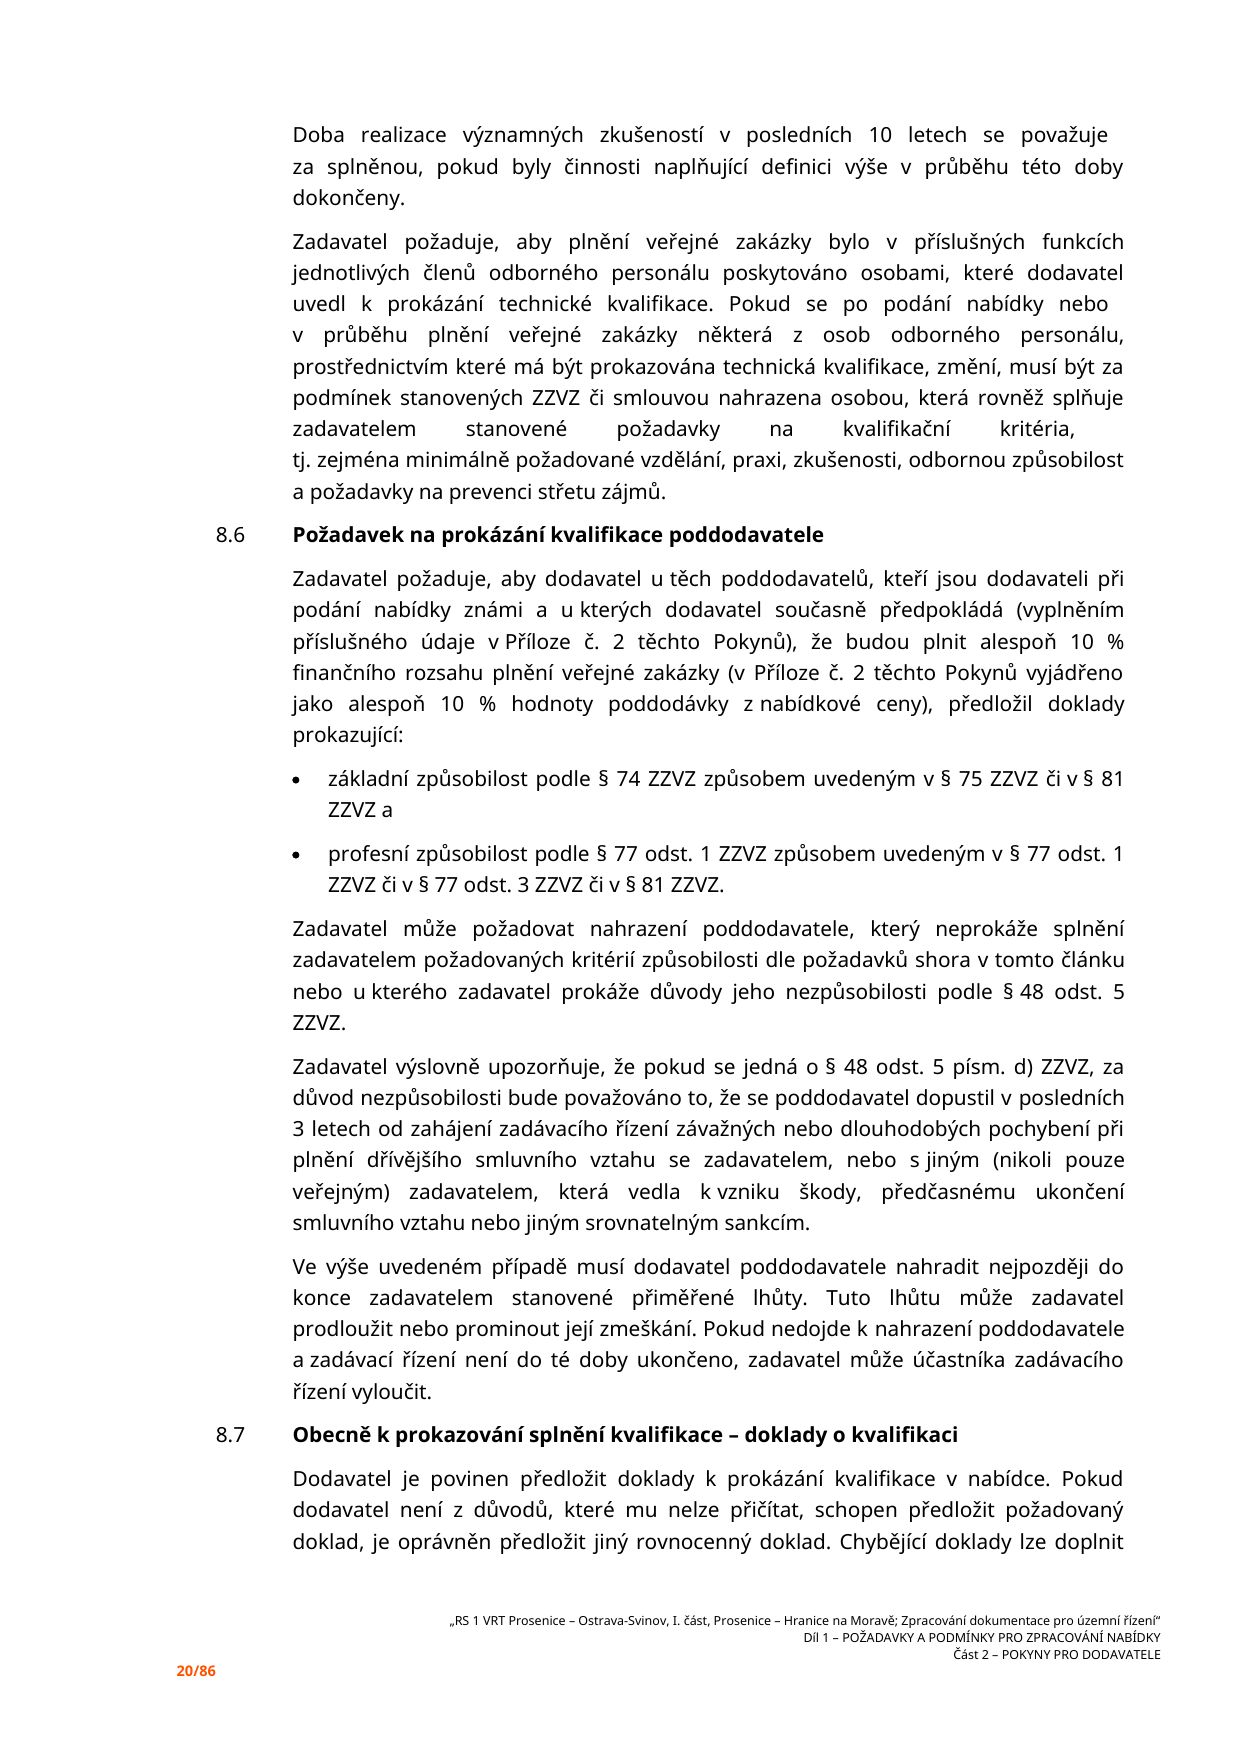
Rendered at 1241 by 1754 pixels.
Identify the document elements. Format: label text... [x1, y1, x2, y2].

text Doba realizace významných zkušeností v posledních 10 letech se považuje za splněnou, pokud byly činnosti naplňující definici výše v průběhu této doby dokončeny. [292, 121, 1125, 212]
text Obecně k prokazování splnění kvalifikace – doklady o kvalifikaci [216, 1421, 1125, 1449]
text profesní způsobilost podle § 77 odst. 1 ZZVZ způsobem uvedeným v § 77 odst. 1 ZZVZ či v § 77 odst. 3 ZZVZ či v § 81 ZZVZ. [292, 839, 1125, 899]
text Ve výše uvedeném případě musí dodavatel poddodavatele nahradit nejpozději do konce zadavatelem stanovené přiměřené lhůty. Tuto lhůtu může zadavatel prodloužit nebo prominout její zmeškání. Pokud nedojde k nahrazení poddodavatele a zadávací řízení není do té doby ukončeno, zadavatel může účastníka zadávacího řízení vyloučit. [292, 1252, 1125, 1405]
text Zadavatel může požadovat nahrazení poddodavatele, který neprokáže splnění zadavatelem požadovaných kritérií způsobilosti dle požadavků shora v tomto článku nebo u kterého zadavatel prokáže důvody jeho nezpůsobilosti podle § 48 odst. 5 ZZVZ. [292, 914, 1125, 1037]
text Zadavatel výslovně upozorňuje, že pokud se jedná o § 48 odst. 5 písm. d) ZZVZ, za důvod nezpůsobilosti bude považováno to, že se poddodavatel dopustil v posledních 3 letech od zahájení zadávacího řízení závažných nebo dlouhodobých pochybení při plnění dřívějšího smluvního vztahu se zadavatelem, nebo s jiným (nikoli pouze veřejným) zadavatelem, která vedla k vzniku škody, předčasnému ukončení smluvního vztahu nebo jiným srovnatelným sankcím. [292, 1052, 1125, 1237]
text Zadavatel požaduje, aby plnění veřejné zakázky bylo v příslušných funkcích jednotlivých členů odborného personálu poskytováno osobami, které dodavatel uvedl k prokázání technické kvalifikace. Pokud se po podání nabídky nebo v průběhu plnění veřejné zakázky některá z osob odborného personálu, prostřednictvím které má být prokazována technická kvalifikace, změní, musí být za podmínek stanovených ZZVZ či smlouvou nahrazena osobou, která rovněž splňuje zadavatelem stanovené požadavky na kvalifikační kritéria, tj. zejména minimálně požadované vzdělání, praxi, zkušenosti, odbornou způsobilost a požadavky na prevenci střetu zájmů. [292, 227, 1125, 505]
text základní způsobilost podle § 74 ZZVZ způsobem uvedeným v § 75 ZZVZ či v § 81 ZZVZ a [292, 764, 1125, 824]
text Požadavek na prokázání kvalifikace poddodavatele [216, 521, 1125, 549]
text Zadavatel požaduje, aby dodavatel u těch poddodavatelů, kteří jsou dodavateli při podání nabídky známi a u kterých dodavatel současně předpokládá (vyplněním příslušného údaje v Příloze č. 2 těchto Pokynů), že budou plnit alespoň 10 % finančního rozsahu plnění veřejné zakázky (v Příloze č. 2 těchto Pokynů vyjádřeno jako alespoň 10 % hodnoty poddodávky z nabídkové ceny), předložil doklady prokazující: [292, 564, 1125, 749]
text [292, 1464, 1125, 1555]
